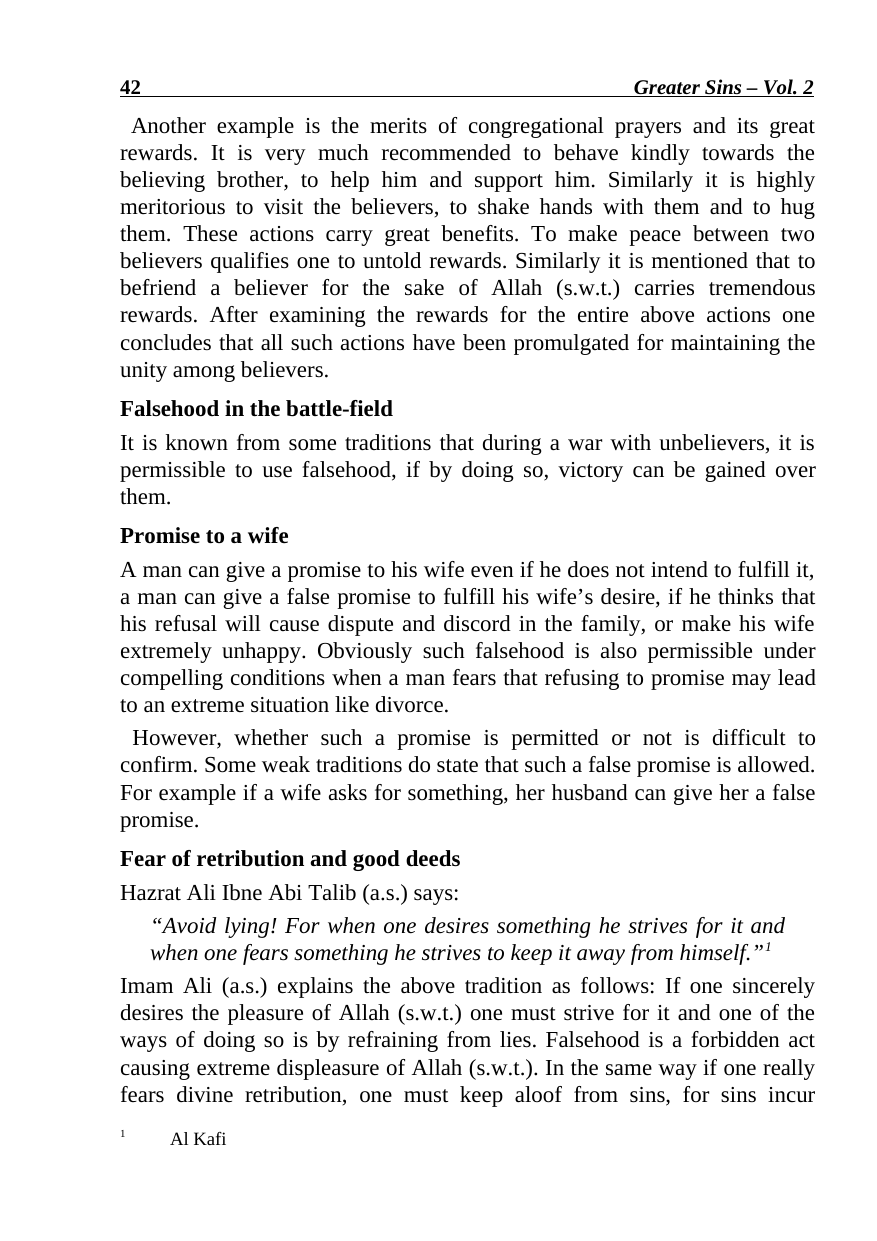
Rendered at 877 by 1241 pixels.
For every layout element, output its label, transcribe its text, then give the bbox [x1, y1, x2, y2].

subtitle Promise to a wife [120, 522, 817, 549]
text Hazrat Ali Ibne Abi Talib (a.s.) says: [120, 878, 817, 905]
text However, whether such a promise is permitted or not is difficult to confirm. Some weak traditions do state that such a false promise is allowed. For example if a wife asks for something, her husband can give her a false promise. [120, 724, 817, 832]
text Another example is the merits of congregational prayers and its great rewards. It is very much recommended to behave kindly towards the believing brother, to help him and support him. Similarly it is highly meritorious to visit the believers, to shake hands with them and to hug them. These actions carry great benefits. To make peace between two believers qualifies one to untold rewards. Similarly it is mentioned that to befriend a believer for the sake of Allah (s.w.t.) carries tremendous rewards. After examining the rewards for the entire above actions one concludes that all such actions have been promulgated for maintaining the unity among believers. [120, 112, 817, 382]
text “Avoid lying! For when one desires something he strives for it and when one fears something he strives to keep it away from himself.” [150, 912, 787, 966]
subtitle Fear of retribution and good deeds [120, 845, 817, 872]
subtitle Falsehood in the battle-field [120, 395, 817, 422]
text It is known from some traditions that during a war with unbelievers, it is permissible to use falsehood, if by doing so, victory can be gained over them. [120, 428, 817, 509]
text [120, 972, 817, 1107]
text A man can give a promise to his wife even if he does not intend to fulfill it, a man can give a false promise to fulfill his wife’s desire, if he thinks that his refusal will cause dispute and discord in the family, or make his wife extremely unhappy. Obviously such falsehood is also permissible under compelling conditions when a man fears that refusing to promise may lead to an extreme situation like divorce. [120, 555, 817, 718]
